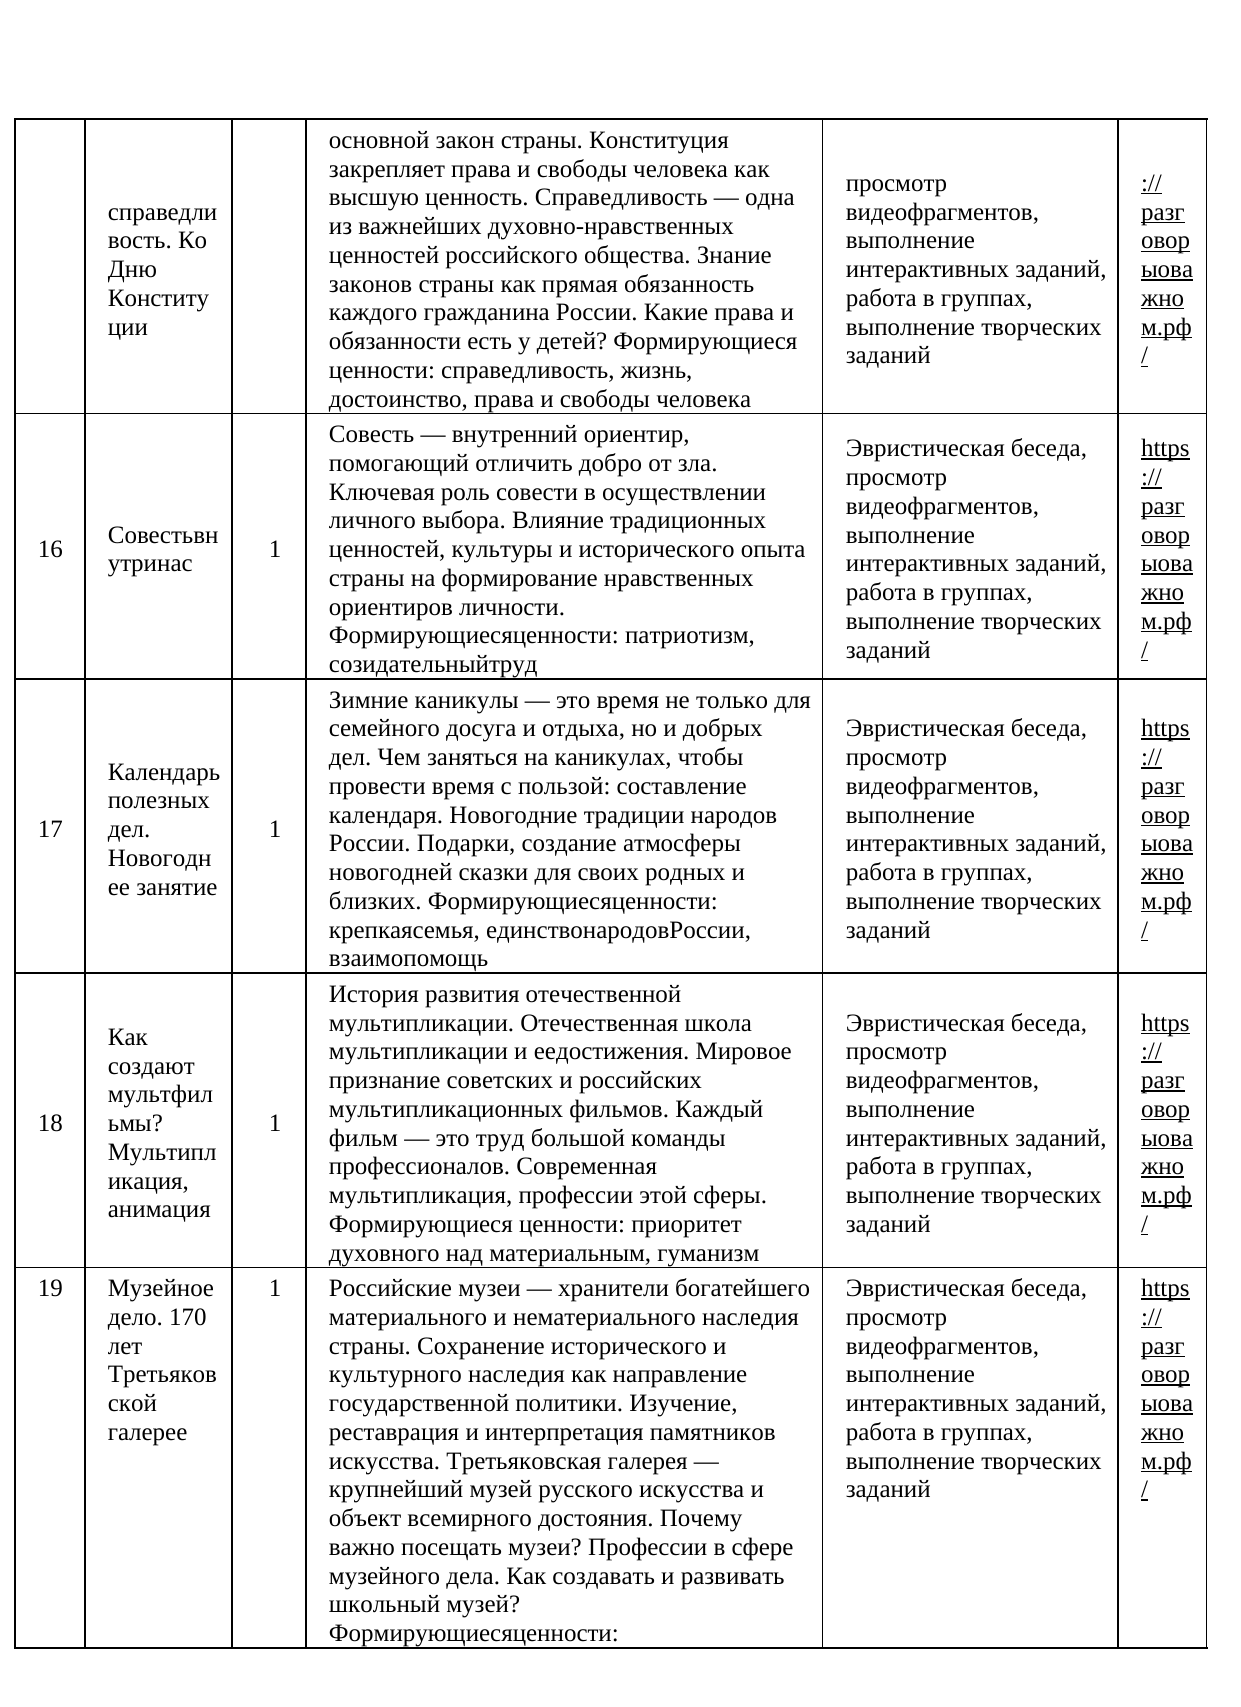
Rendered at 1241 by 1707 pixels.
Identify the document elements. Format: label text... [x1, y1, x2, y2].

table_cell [86, 1268, 231, 1647]
table_cell 15 [16, 120, 84, 412]
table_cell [1119, 1268, 1206, 1647]
table_cell Совестьвнутринас [86, 414, 231, 678]
table_cell 18 [16, 974, 84, 1266]
table_cell https://разговорыоважном.рф/ [1119, 414, 1206, 678]
table_cell 1 [233, 1268, 305, 1647]
table_cell https://разговорыоважном.рф/ [1119, 680, 1206, 972]
table_cell Календарь полезных дел. Новогоднее занятие [86, 680, 231, 972]
table_cell Эвристическая беседа, просмотр видеофрагментов, выполнение интерактивных заданий, работа в группах, выполнение творческих заданий [823, 974, 1117, 1266]
table_cell Зимние каникулы — это время не только для семейного досуга и отдыха, но и добрых дел. Чем заняться на каникулах, чтобы провести время с пользой: составление календаря. Новогодние традиции народов России. Подарки, создание атмосферы новогодней сказки для своих родных и близких. Формирующиесяценности: крепкаясемья, единствонародовРоссии, взаимопомощь [307, 680, 822, 972]
table_cell Совесть — внутренний ориентир, помогающий отличить добро от зла. Ключевая роль совести в осуществлении личного выбора. Влияние традиционных ценностей, культуры и исторического опыта страны на формирование нравственных ориентиров личности. Формирующиесяценности: патриотизм, созидательныйтруд [307, 414, 822, 678]
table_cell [86, 120, 231, 412]
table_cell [307, 120, 822, 412]
table_cell 19 [16, 1268, 84, 1647]
table_cell Эвристическая беседа, просмотр видеофрагментов, выполнение интерактивных заданий, работа в группах, выполнение творческих заданий [823, 680, 1117, 972]
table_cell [307, 1268, 822, 1647]
table_cell 17 [16, 680, 84, 972]
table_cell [823, 1268, 1117, 1647]
table_cell 1 [233, 414, 305, 678]
table_cell История развития отечественной мультипликации. Отечественная школа мультипликации и еедостижения. Мировое признание советских и российских мультипликационных фильмов. Каждый фильм — это труд большой команды профессионалов. Современная мультипликация, профессии этой сферы. Формирующиеся ценности: приоритет духовного над материальным, гуманизм [307, 974, 822, 1266]
table_cell Эвристическая беседа, просмотр видеофрагментов, выполнение интерактивных заданий, работа в группах, выполнение творческих заданий [823, 414, 1117, 678]
table_cell 1 [233, 120, 305, 412]
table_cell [823, 120, 1117, 412]
table_cell 1 [233, 680, 305, 972]
table_cell Как создают мультфильмы? Мультипликация, анимация [86, 974, 231, 1266]
table_cell 16 [16, 414, 84, 678]
table_cell 1 [233, 974, 305, 1266]
table_cell https://разговорыоважном.рф/ [1119, 974, 1206, 1266]
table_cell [1119, 120, 1206, 412]
